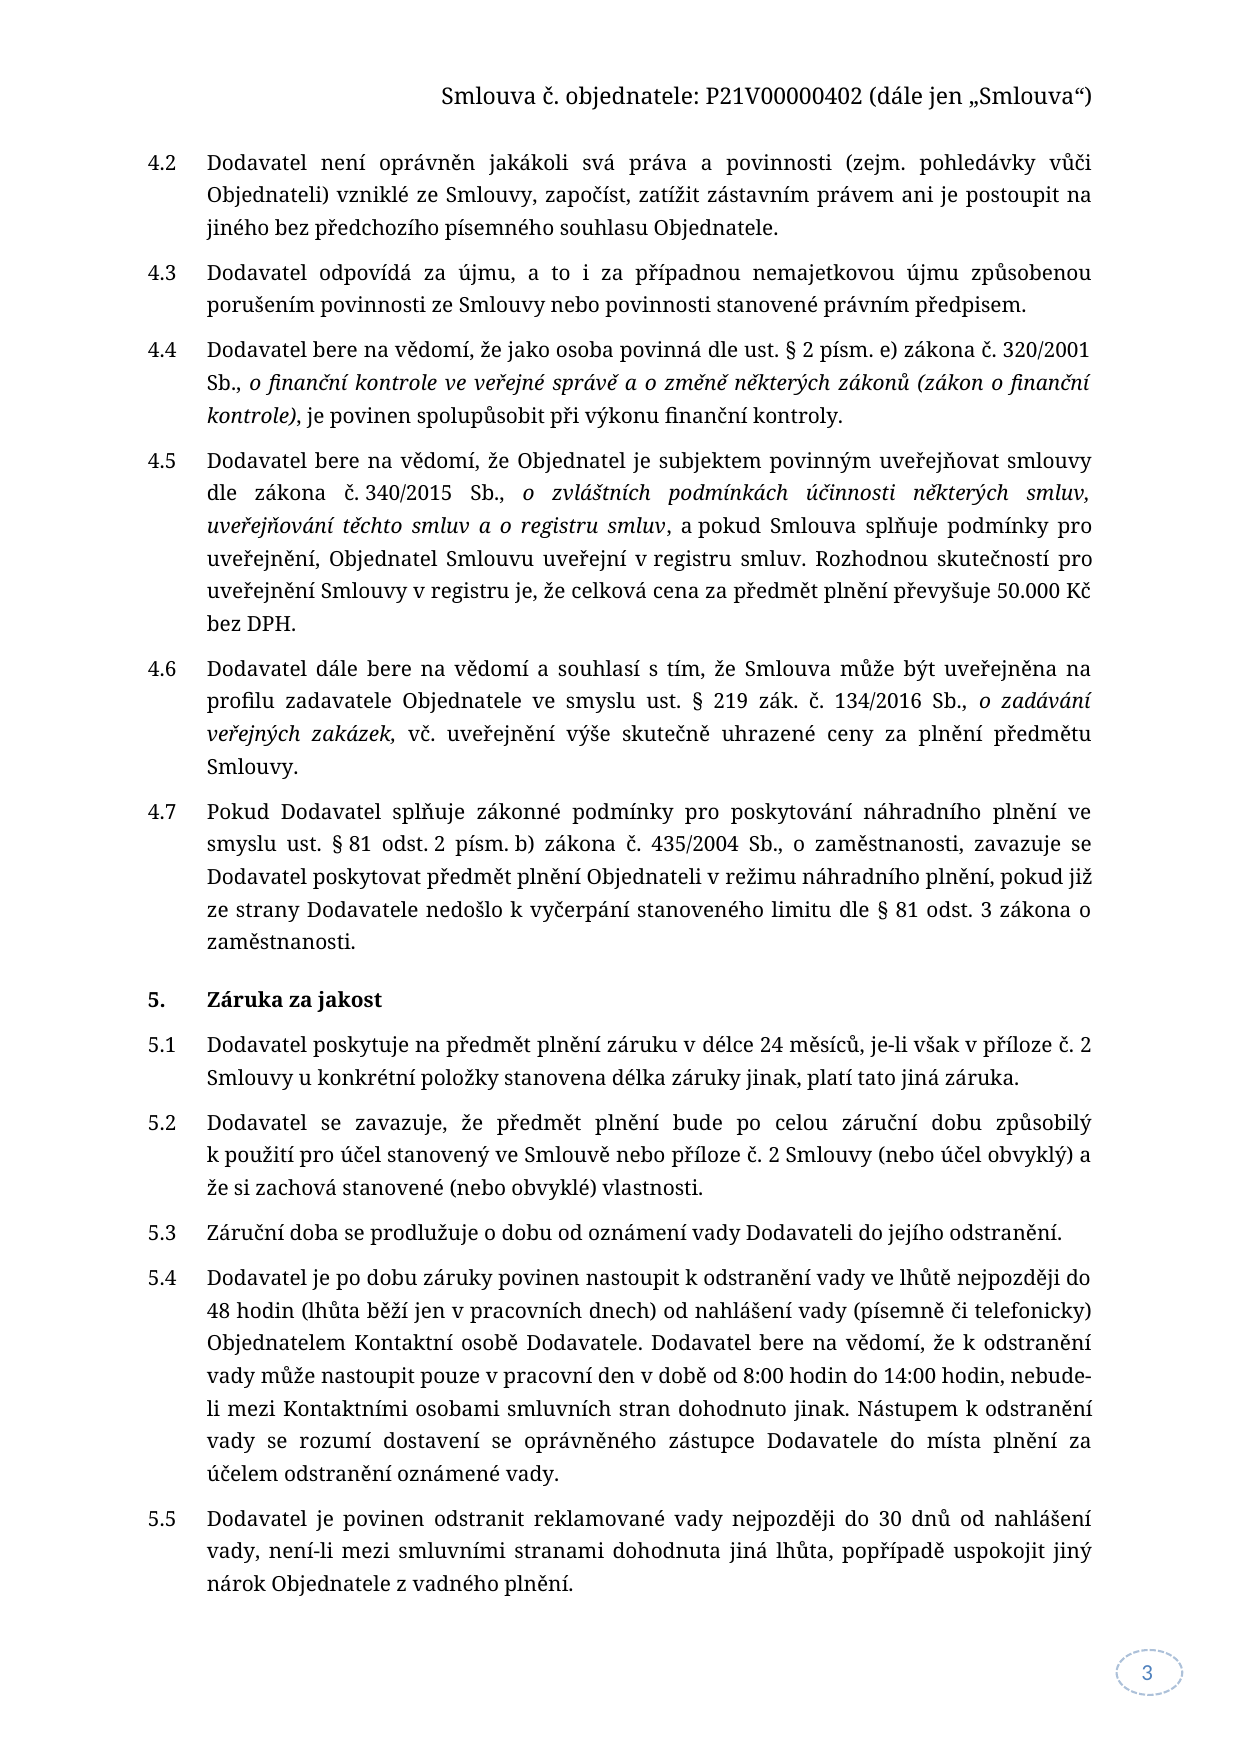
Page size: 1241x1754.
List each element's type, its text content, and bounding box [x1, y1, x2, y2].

list Dodavatel odpovídá za újmu, a to i za případnou nemajetkovou újmu způsobenou porušením povinnosti ze Smlouvy nebo povinnosti stanovené právním předpisem. [148, 258, 1093, 319]
list Dodavatel dále bere na vědomí a souhlasí s tím, že Smlouva může být uveřejněna na profilu zadavatele Objednatele ve smyslu ust. § 219 zák. č. 134/2016 Sb., o zadávání veřejných zakázek, vč. uveřejnění výše skutečně uhrazené ceny za plnění předmětu Smlouvy. [148, 654, 1093, 780]
list Dodavatel bere na vědomí, že Objednatel je subjektem povinným uveřejňovat smlouvy dle zákona č. 340/2015 Sb., o zvláštních podmínkách účinnosti některých smluv, uveřejňování těchto smluv a o registru smluv, a pokud Smlouva splňuje podmínky pro uveřejnění, Objednatel Smlouvu uveřejní v registru smluv. Rozhodnou skutečností pro uveřejnění Smlouvy v registru je, že celková cena za předmět plnění převyšuje 50.000 Kč bez DPH. [148, 446, 1093, 637]
list Záruční doba se prodlužuje o dobu od oznámení vady Dodavateli do jejího odstranění. [148, 1218, 1093, 1247]
list Dodavatel se zavazuje, že předmět plnění bude po celou záruční dobu způsobilý k použití pro účel stanovený ve Smlouvě nebo příloze č. 2 Smlouvy (nebo účel obvyklý) a že si zachová stanovené (nebo obvyklé) vlastnosti. [148, 1108, 1093, 1201]
list Dodavatel poskytuje na předmět plnění záruku v délce 24 měsíců, je-li však v příloze č. 2 Smlouvy u konkrétní položky stanovena délka záruky jinak, platí tato jiná záruka. [148, 1030, 1093, 1091]
list Pokud Dodavatel splňuje zákonné podmínky pro poskytování náhradního plnění ve smyslu ust. § 81 odst. 2 písm. b) zákona č. 435/2004 Sb., o zaměstnanosti, zavazuje se Dodavatel poskytovat předmět plnění Objednateli v režimu náhradního plnění, pokud již ze strany Dodavatele nedošlo k vyčerpání stanoveného limitu dle § 81 odst. 3 zákona o zaměstnanosti. [148, 797, 1093, 956]
list Dodavatel není oprávněn jakákoli svá práva a povinnosti (zejm. pohledávky vůči Objednateli) vzniklé ze Smlouvy, započíst, zatížit zástavním právem ani je postoupit na jiného bez předchozího písemného souhlasu Objednatele. [148, 148, 1093, 241]
list Dodavatel je po dobu záruky povinen nastoupit k odstranění vady ve lhůtě nejpozději do 48 hodin (lhůta běží jen v pracovních dnech) od nahlášení vady (písemně či telefonicky) Objednatelem Kontaktní osobě Dodavatele. Dodavatel bere na vědomí, že k odstranění vady může nastoupit pouze v pracovní den v době od 8:00 hodin do 14:00 hodin, nebude-li mezi Kontaktními osobami smluvních stran dohodnuto jinak. Nástupem k odstranění vady se rozumí dostavení se oprávněného zástupce Dodavatele do místa plnění za účelem odstranění oznámené vady. [148, 1263, 1093, 1487]
list Záruka za jakost [148, 985, 1093, 1013]
list Dodavatel bere na vědomí, že jako osoba povinná dle ust. § 2 písm. e) zákona č. 320/2001 Sb., o finanční kontrole ve veřejné správě a o změně některých zákonů (zákon o finanční kontrole), je povinen spolupůsobit při výkonu finanční kontroly. [148, 336, 1093, 429]
list Dodavatel je povinen odstranit reklamované vady nejpozději do 30 dnů od nahlášení vady, není-li mezi smluvními stranami dohodnuta jiná lhůta, popřípadě uspokojit jiný nárok Objednatele z vadného plnění. [148, 1504, 1093, 1598]
